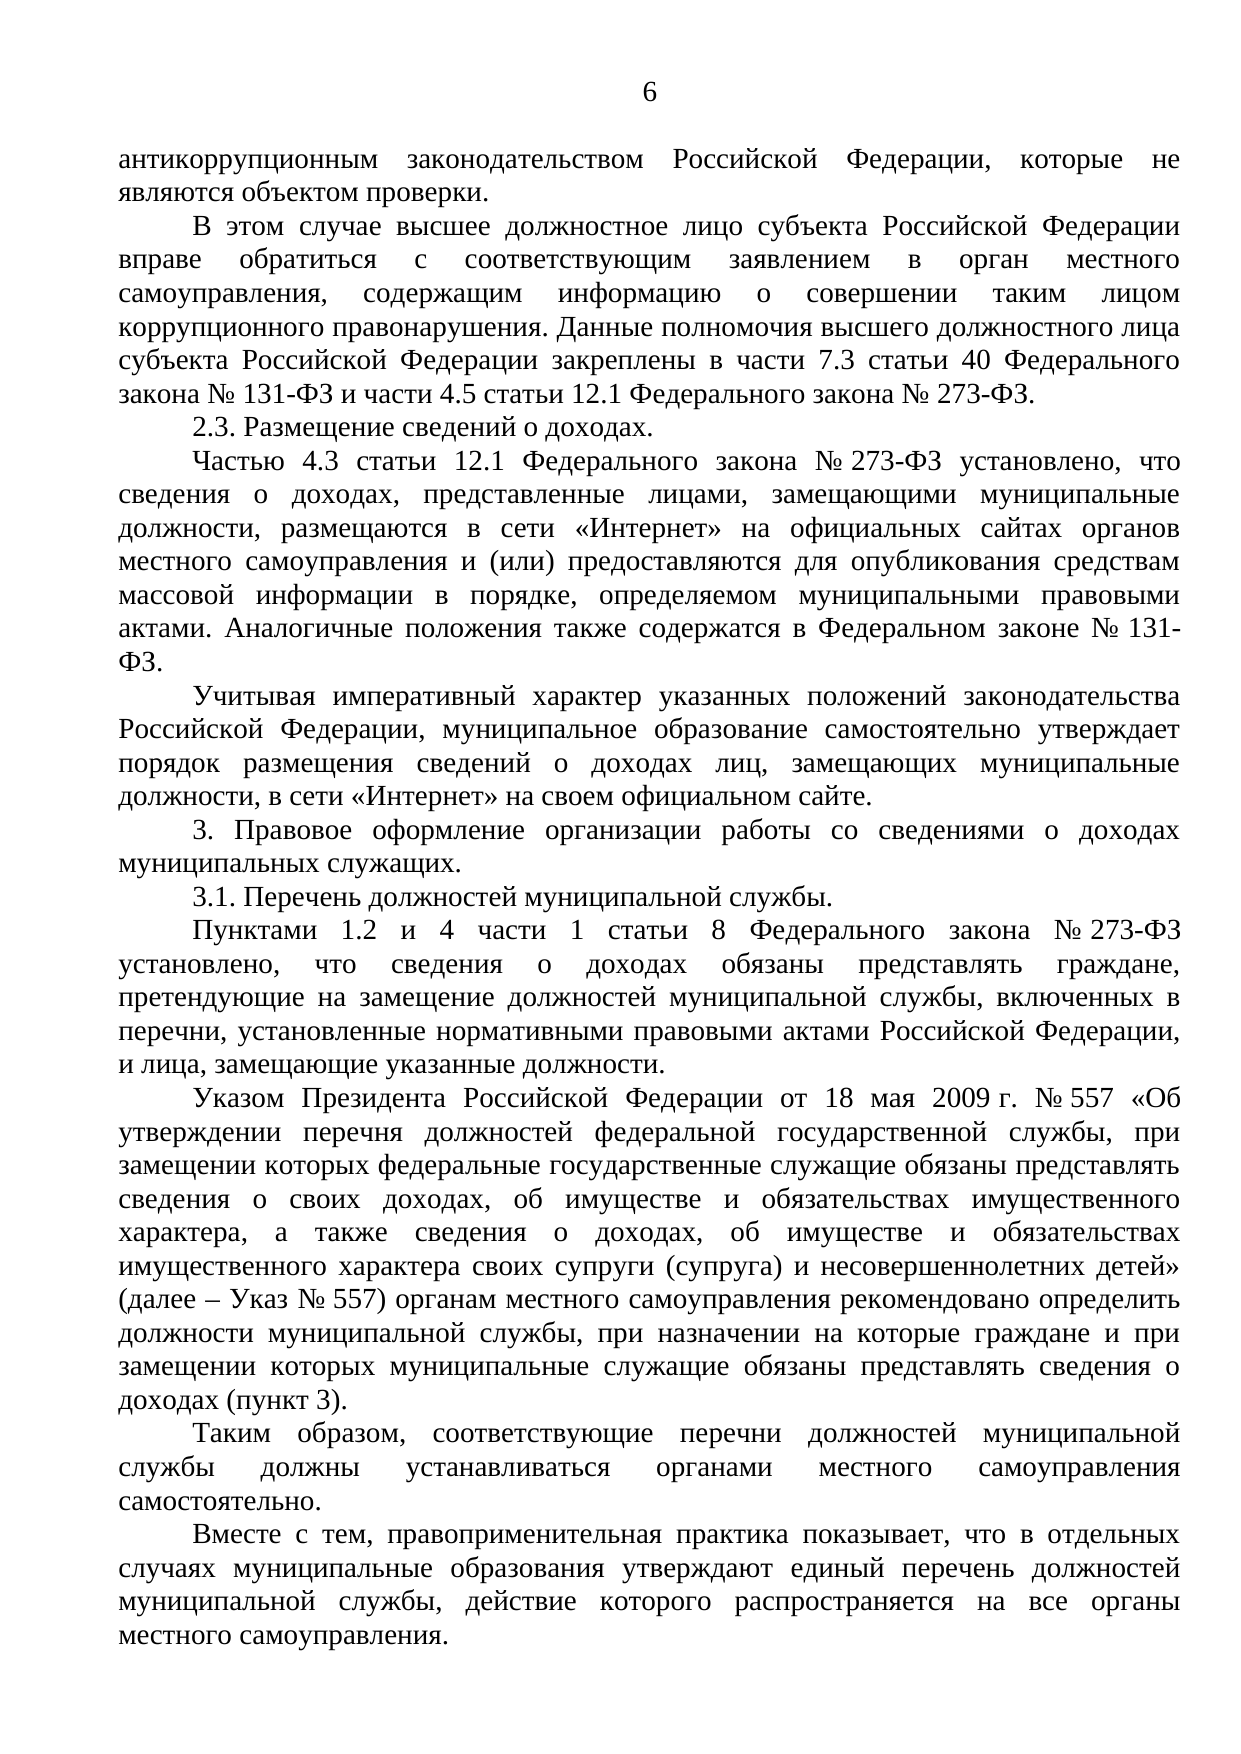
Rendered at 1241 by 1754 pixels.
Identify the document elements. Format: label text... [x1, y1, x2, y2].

text Пунктами 1.2 и 4 части 1 статьи 8 Федерального закона № 273-ФЗ установлено, что сведения о доходах обязаны представлять граждане, претендующие на замещение должностей муниципальной службы, включенных в перечни, установленные нормативными правовыми актами Российской Федерации, и лица, замещающие указанные должности. [118, 912, 1181, 1080]
text Вместе с тем, правоприменительная практика показывает, что в отдельных случаях муниципальные образования утверждают единый перечень должностей муниципальной службы, действие которого распространяется на все органы местного самоуправления. [118, 1516, 1181, 1650]
text 3.1. Перечень должностей муниципальной службы. [118, 879, 1181, 912]
text Частью 4.3 статьи 12.1 Федерального закона № 273-ФЗ установлено, что сведения о доходах, представленные лицами, замещающими муниципальные должности, размещаются в сети «Интернет» на официальных сайтах органов местного самоуправления и (или) предоставляются для опубликования средствам массовой информации в порядке, определяемом муниципальными правовыми актами. Аналогичные положения также содержатся в Федеральном законе № 131-ФЗ. [118, 443, 1181, 678]
text 3. Правовое оформление организации работы со сведениями о доходах муниципальных служащих. [118, 812, 1181, 879]
text Указом Президента Российской Федерации от 18 мая 2009 г. № 557 «Об утверждении перечня должностей федеральной государственной службы, при замещении которых федеральные государственные служащие обязаны представлять сведения о своих доходах, об имуществе и обязательствах имущественного характера, а также сведения о доходах, об имуществе и обязательствах имущественного характера своих супруги (супруга) и несовершеннолетних детей» (далее – Указ № 557) органам местного самоуправления рекомендовано определить должности муниципальной службы, при назначении на которые граждане и при замещении которых муниципальные служащие обязаны представлять сведения о доходах (пункт 3). [118, 1080, 1181, 1416]
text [118, 141, 1181, 208]
text 2.3. Размещение сведений о доходах. [118, 409, 1181, 443]
text Таким образом, соответствующие перечни должностей муниципальной службы должны устанавливаться органами местного самоуправления самостоятельно. [118, 1416, 1181, 1516]
text Учитывая императивный характер указанных положений законодательства Российской Федерации, муниципальное образование самостоятельно утверждает порядок размещения сведений о доходах лиц, замещающих муниципальные должности, в сети «Интернет» на своем официальном сайте. [118, 678, 1181, 812]
text В этом случае высшее должностное лицо субъекта Российской Федерации вправе обратиться с соответствующим заявлением в орган местного самоуправления, содержащим информацию о совершении таким лицом коррупционного правонарушения. Данные полномочия высшего должностного лица субъекта Российской Федерации закреплены в части 7.3 статьи 40 Федерального закона № 131-ФЗ и части 4.5 статьи 12.1 Федерального закона № 273-ФЗ. [118, 208, 1181, 409]
